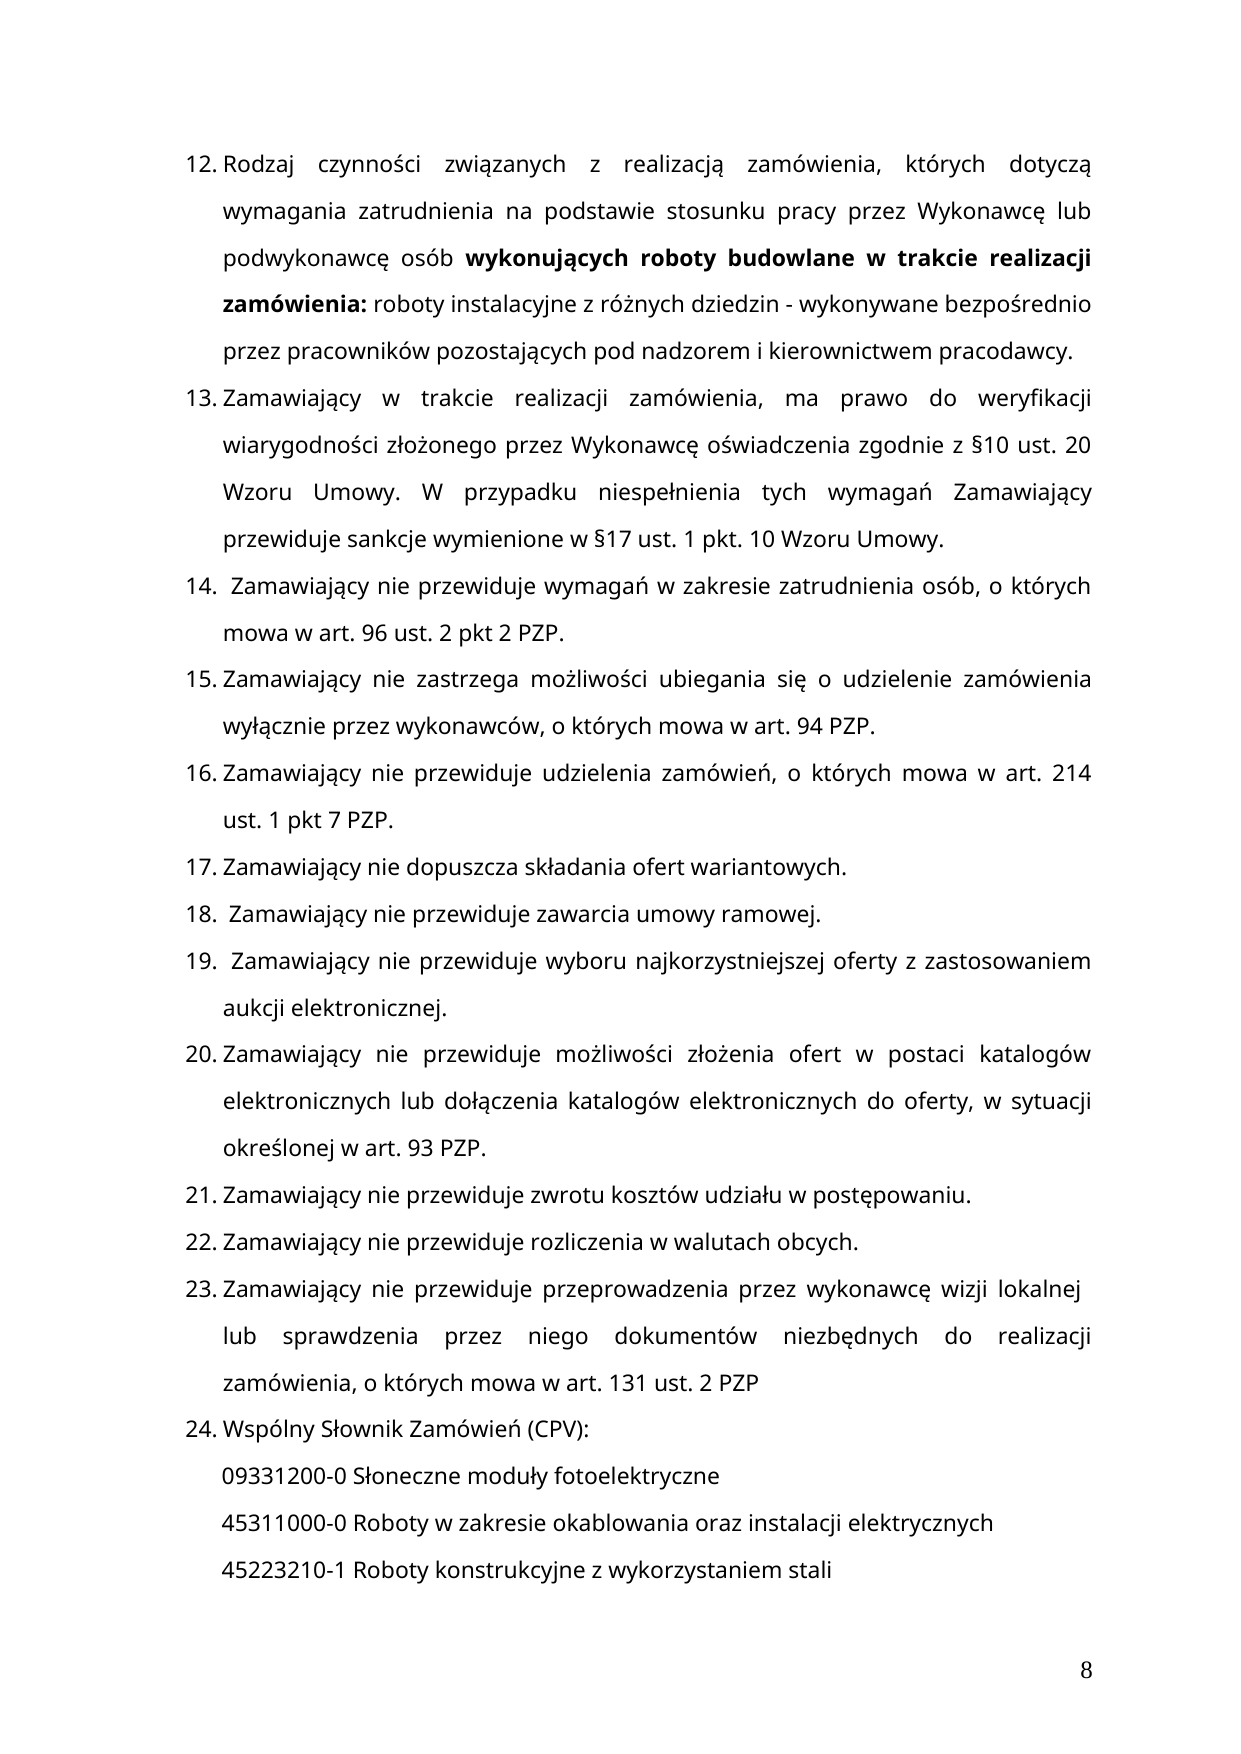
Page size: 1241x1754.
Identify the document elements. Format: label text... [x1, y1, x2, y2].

text 09331200-0 Słoneczne moduły fotoelektryczne [221, 1460, 1092, 1491]
text 45223210-1 Roboty konstrukcyjne z wykorzystaniem stali [221, 1554, 1092, 1585]
list Zamawiający w trakcie realizacji zamówienia, ma prawo do weryfikacji wiarygodności złożonego przez Wykonawcę oświadczenia zgodnie z §10 ust. 20 Wzoru Umowy. W przypadku niespełnienia tych wymagań Zamawiający przewiduje sankcje wymienione w §17 ust. 1 pkt. 10 Wzoru Umowy. [185, 382, 1092, 554]
list Zamawiający nie przewiduje możliwości złożenia ofert w postaci katalogów elektronicznych lub dołączenia katalogów elektronicznych do oferty, w sytuacji określonej w art. 93 PZP. [185, 1038, 1092, 1163]
list Zamawiający nie przewiduje wyboru najkorzystniejszej oferty z zastosowaniem aukcji elektronicznej. [185, 944, 1092, 1023]
list Zamawiający nie przewiduje zawarcia umowy ramowej. [185, 898, 1092, 929]
text 45311000-0 Roboty w zakresie okablowania oraz instalacji elektrycznych [221, 1507, 1092, 1538]
list Zamawiający nie przewiduje wymagań w zakresie zatrudnienia osób, o których mowa w art. 96 ust. 2 pkt 2 PZP. [185, 569, 1092, 648]
list Zamawiający nie przewiduje rozliczenia w walutach obcych. [185, 1226, 1092, 1257]
list Rodzaj czynności związanych z realizacją zamówienia, których dotyczą wymagania zatrudnienia na podstawie stosunku pracy przez Wykonawcę lub podwykonawcę osób wykonujących roboty budowlane w trakcie realizacji zamówienia: roboty instalacyjne z różnych dziedzin - wykonywane bezpośrednio przez pracowników pozostających pod nadzorem i kierownictwem pracodawcy. [185, 148, 1092, 366]
list Zamawiający nie przewiduje udzielenia zamówień, o których mowa w art. 214 ust. 1 pkt 7 PZP. [185, 757, 1092, 835]
list Zamawiający nie przewiduje zwrotu kosztów udziału w postępowaniu. [185, 1179, 1092, 1210]
list Zamawiający nie zastrzega możliwości ubiegania się o udzielenie zamówienia wyłącznie przez wykonawców, o których mowa w art. 94 PZP. [185, 663, 1092, 741]
list Wspólny Słownik Zamówień (CPV): [185, 1413, 1092, 1444]
list Zamawiający nie dopuszcza składania ofert wariantowych. [185, 851, 1092, 882]
list Zamawiający nie przewiduje przeprowadzenia przez wykonawcę wizji lokalnej lub sprawdzenia przez niego dokumentów niezbędnych do realizacji zamówienia, o których mowa w art. 131 ust. 2 PZP [185, 1273, 1092, 1398]
